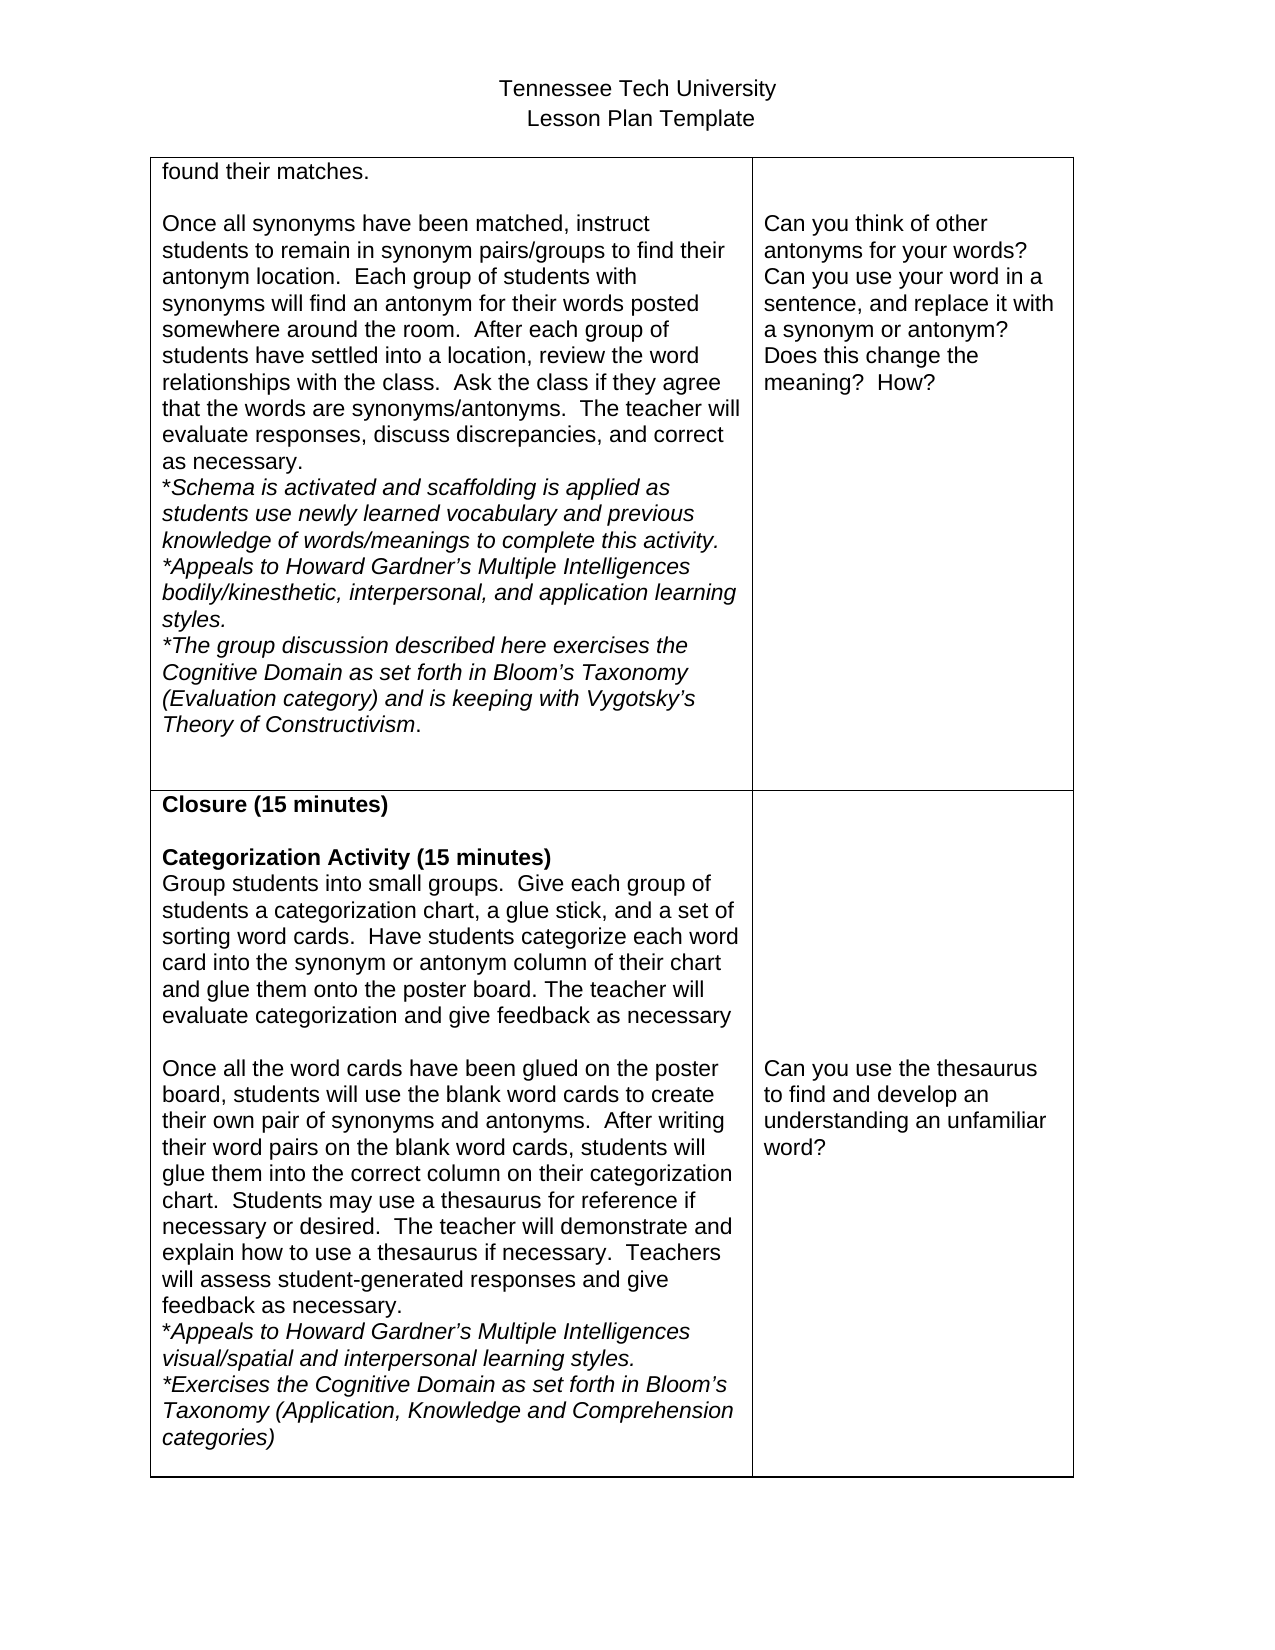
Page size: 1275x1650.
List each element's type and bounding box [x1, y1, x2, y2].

table_cell [151, 158, 752, 790]
table_cell [753, 158, 1073, 790]
table_cell [753, 791, 1073, 1476]
table_cell [151, 791, 752, 1476]
